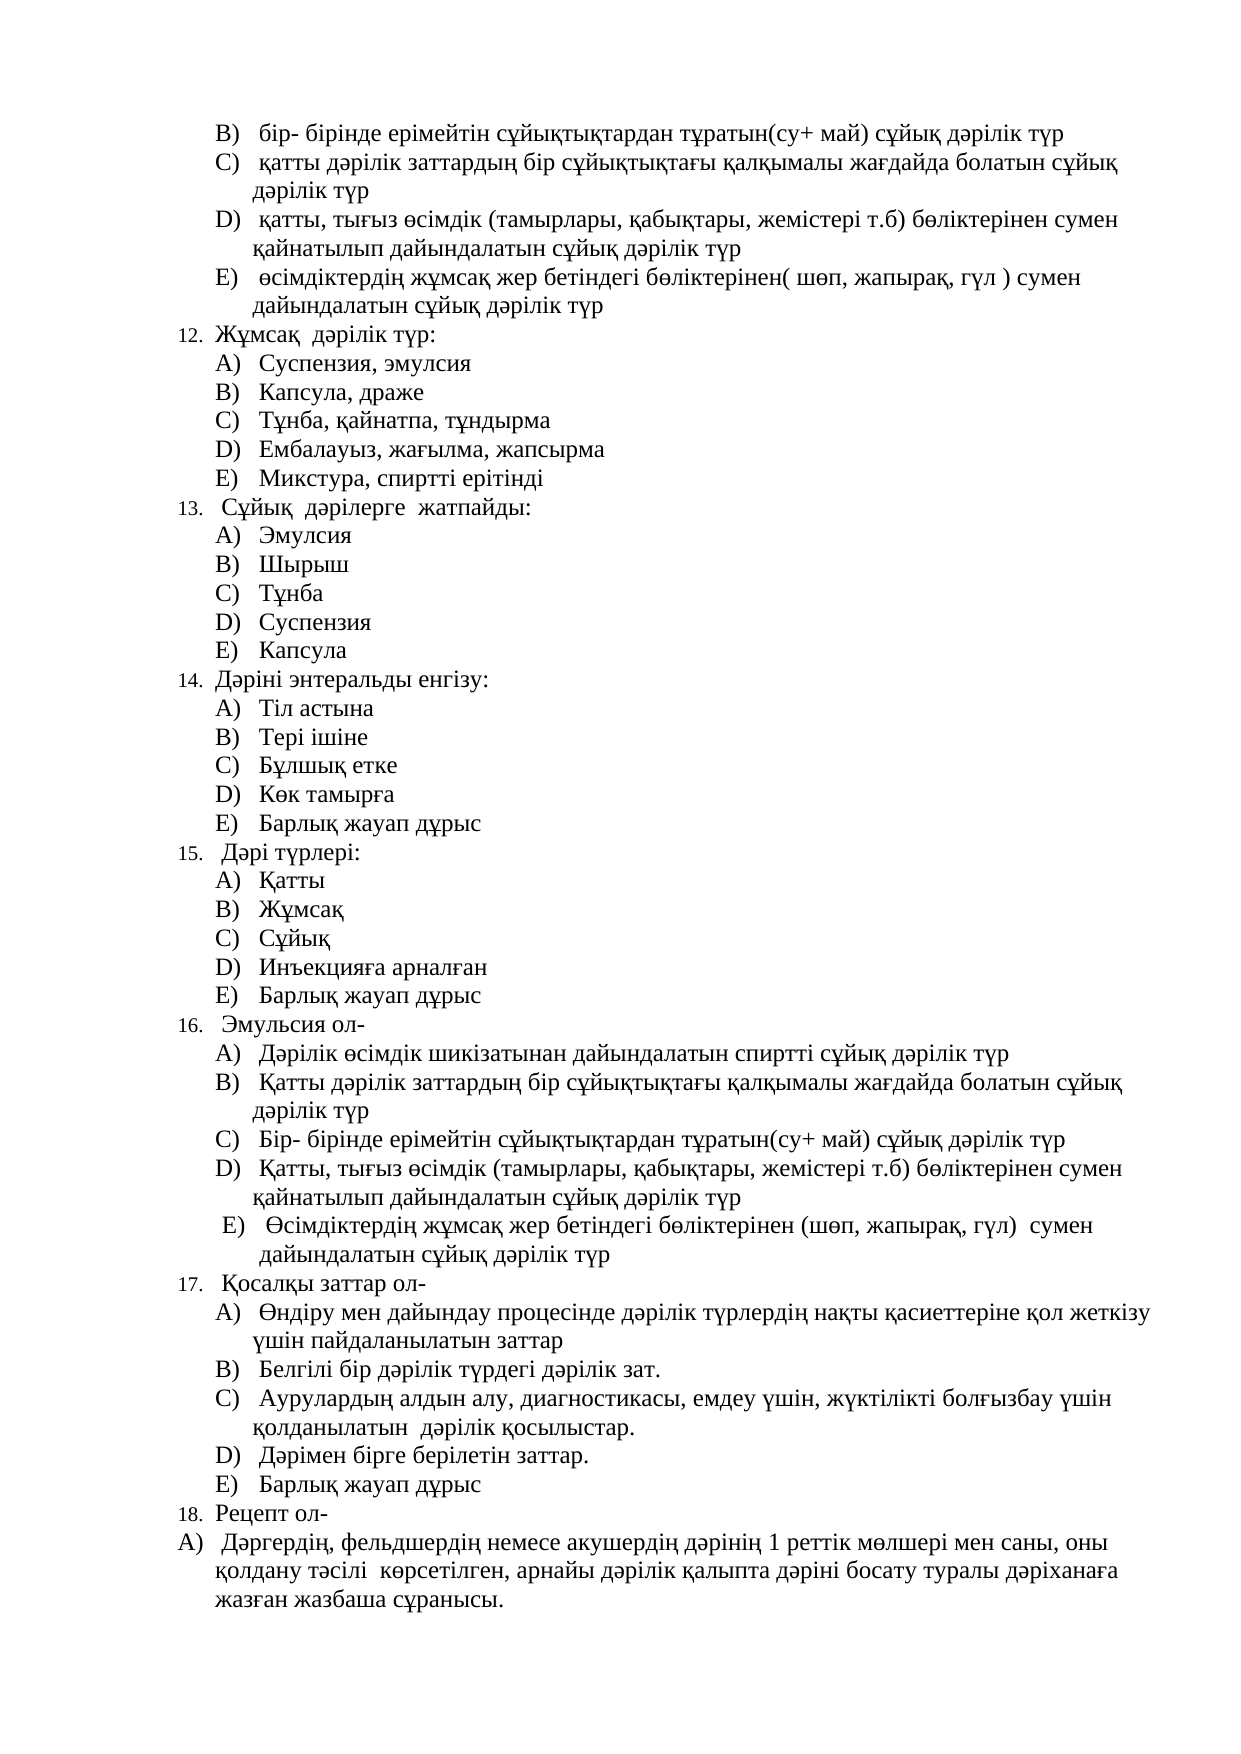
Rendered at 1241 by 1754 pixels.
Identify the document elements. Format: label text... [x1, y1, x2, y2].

list Дәріні энтеральды енгізу: [177, 664, 1152, 693]
list Суспензия [215, 607, 1152, 636]
list Өсімдіктердің жұмсақ жер бетіндегі бөліктерінен (шөп, жапырақ, гүл) сумен дайындалатын сұйық дәрілік түр [222, 1211, 1152, 1268]
list Рецепт ол- [177, 1498, 1152, 1527]
list Дәрілік өсімдік шикізатынан дайындалатын спиртті сұйық дәрілік түр [215, 1038, 1152, 1067]
list Сұйық [215, 923, 1152, 952]
list Бұлшық етке [215, 751, 1152, 779]
list Бір- бірінде ерімейтін сұйықтықтардан тұратын(су+ май) сұйық дәрілік түр [215, 1124, 1152, 1153]
list Эмулсия [215, 521, 1152, 549]
list Қосалқы заттар ол- [177, 1268, 1152, 1297]
list Барлық жауап дұрыс [215, 808, 1152, 837]
list Микстура, спиртті ерітінді [215, 463, 1152, 492]
list Қатты, тығыз өсімдік (тамырлары, қабықтары, жемістері т.б) бөліктерінен сумен қайнатылып дайындалатын сұйық дәрілік түр [215, 1153, 1152, 1211]
list Эмульсия ол- [177, 1009, 1152, 1038]
list Суспензия, эмулсия [215, 348, 1152, 377]
list Барлық жауап дұрыс [215, 981, 1152, 1009]
list Өндіру мен дайындау процесінде дәрілік түрлердің нақты қасиеттеріне қол жеткізу үшін пайдаланылатын заттар [215, 1297, 1152, 1354]
list Сұйық дәрілерге жатпайды: [177, 492, 1152, 521]
list Жұмсақ [215, 894, 1152, 923]
list Ембалауыз, жағылма, жапсырма [215, 434, 1152, 463]
list Инъекцияға арналған [215, 952, 1152, 981]
list Дәрі түрлері: [177, 837, 1152, 866]
list Тұнба, қайнатпа, тұндырма [215, 406, 1152, 434]
list Шырыш [215, 549, 1152, 578]
list Тіл астына [215, 693, 1152, 722]
list Тұнба [215, 578, 1152, 607]
list Белгілі бір дәрілік түрдегі дәрілік зат. [215, 1354, 1152, 1383]
list Қатты [215, 866, 1152, 894]
list Қатты дәрілік заттардың бір сұйықтықтағы қалқымалы жағдайда болатын сұйық дәрілік түр [215, 1067, 1152, 1124]
list Капсула, драже [215, 377, 1152, 406]
list Барлық жауап дұрыс [215, 1469, 1152, 1498]
list Жұмсақ дәрілік түр: [177, 319, 1152, 348]
list қатты дәрілік заттардың бір сұйықтықтағы қалқымалы жағдайда болатын сұйық дәрілік түр [215, 147, 1152, 204]
list бір- бірінде ерімейтін сұйықтықтардан тұратын(су+ май) сұйық дәрілік түр [215, 118, 1152, 147]
list Аурулардың алдын алу, диагностикасы, емдеу үшін, жүктілікті болғызбау үшін қолданылатын дәрілік қосылыстар. [215, 1383, 1152, 1441]
list Капсула [215, 636, 1152, 664]
list Тері ішіне [215, 722, 1152, 751]
list Дәрімен бірге берілетін заттар. [215, 1441, 1152, 1469]
list қатты, тығыз өсімдік (тамырлары, қабықтары, жемістері т.б) бөліктерінен сумен қайнатылып дайындалатын сұйық дәрілік түр [215, 204, 1152, 262]
list Дәргердің, фельдшердің немесе акушердің дәрінің 1 реттік мөлшері мен саны, оны қолдану тәсілі көрсетілген, арнайы дәрілік қалыпта дәріні босату туралы дәріханаға жазған жазбаша сұранысы. [177, 1527, 1152, 1613]
list Көк тамырға [215, 779, 1152, 808]
list өсімдіктердің жұмсақ жер бетіндегі бөліктерінен( шөп, жапырақ, гүл ) сумен дайындалатын сұйық дәрілік түр [215, 262, 1152, 319]
